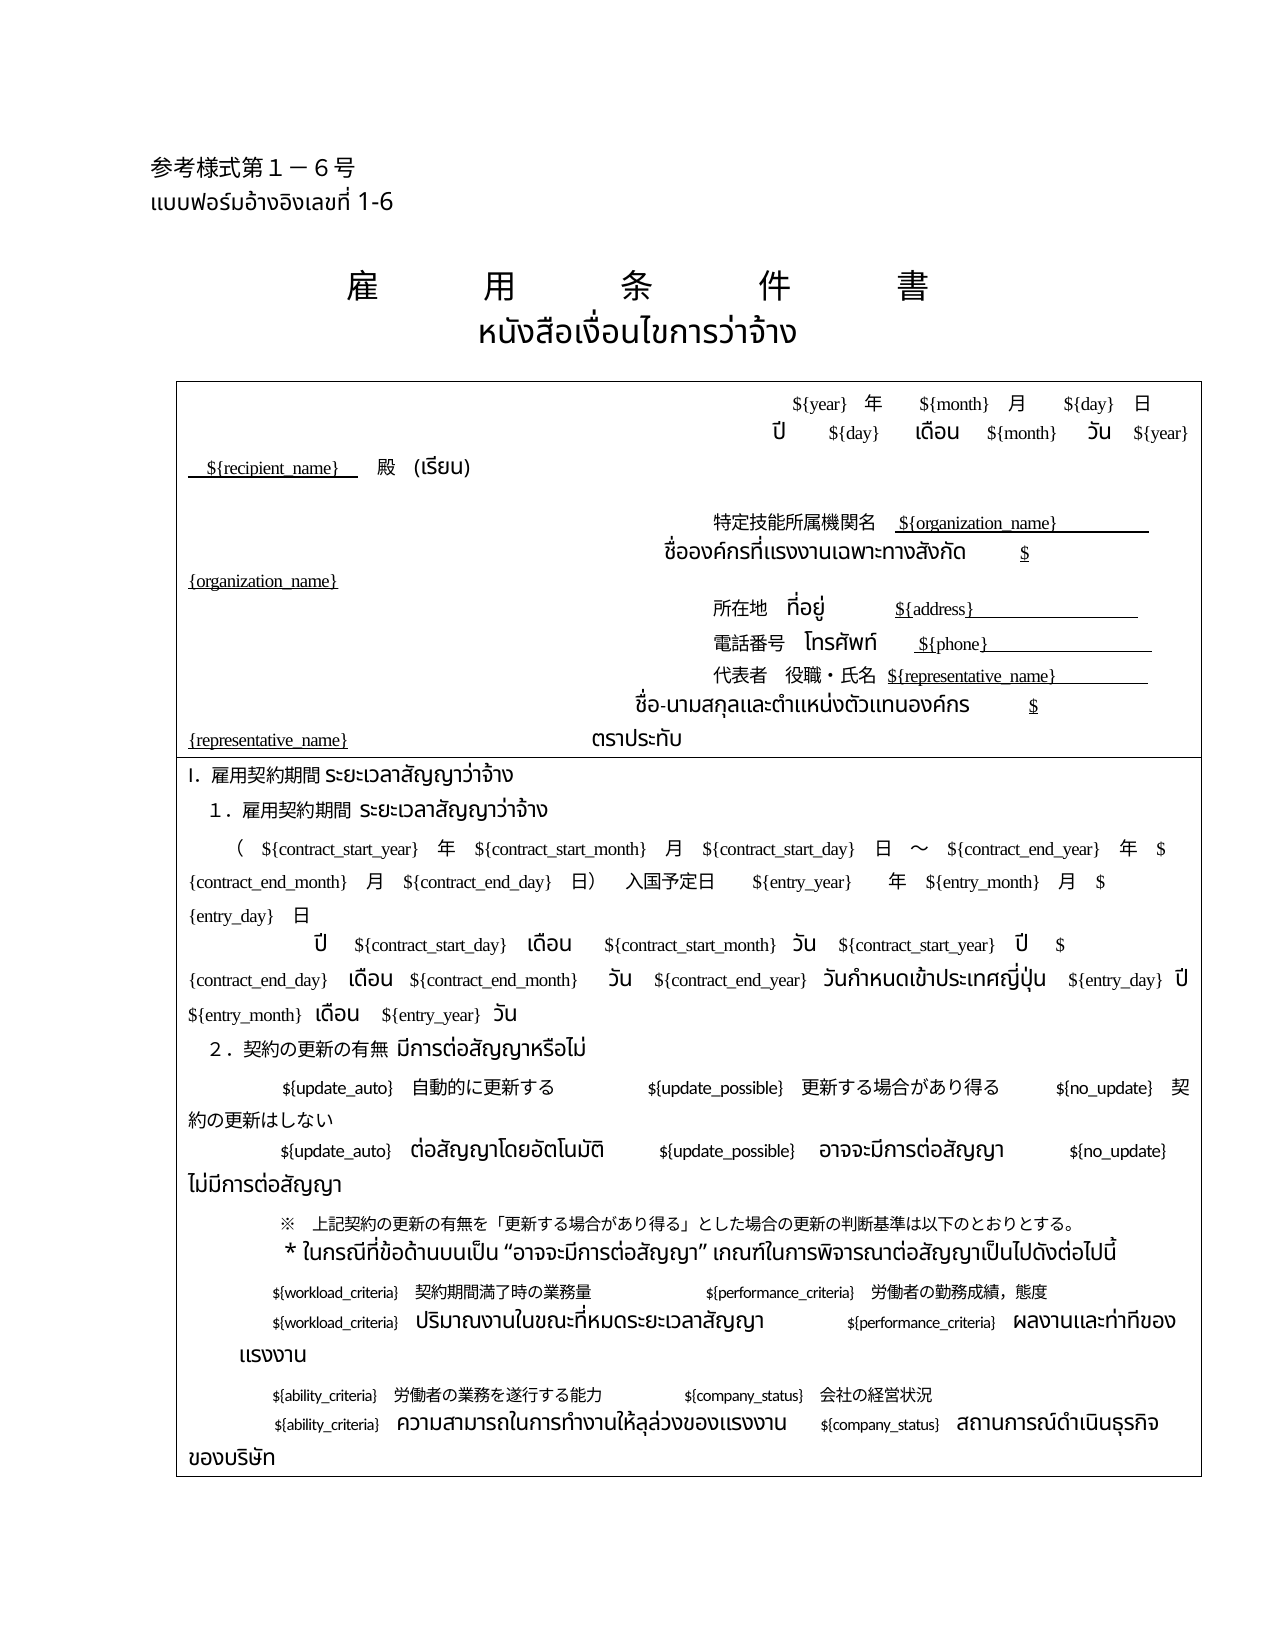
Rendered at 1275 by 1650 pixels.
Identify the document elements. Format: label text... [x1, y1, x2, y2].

text หนังสือเงื่อนไขการว่าจ้าง [150, 308, 1125, 358]
text แบบฟอร์มอ้างอิงเลขที่ 1-6 [150, 183, 1125, 220]
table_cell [177, 758, 1201, 1476]
text 参考様式第１－６号 [150, 150, 1125, 183]
table_header ${year} 年 ${month} 月 ${day} 日 ปี ${day} เดือน ${month} วัน ${year} ${recipient_name} 殿 (เรียน) 特定技能所属機関名 ${organization_name} ชื่อองค์กรที่แรงงานเฉพาะทางสังกัด ${organization_name} 所在地 ที่อยู่ ${address} 電話番号 โทรศัพท์ ${phone} 代表者 役職・氏名 ${representative_name} ชื่อ-นามสกุลและตำแหน่งตัวแทนองค์กร ${representative_name} ตราประทับ [177, 382, 1201, 757]
text 雇用条件書 [150, 259, 1125, 308]
